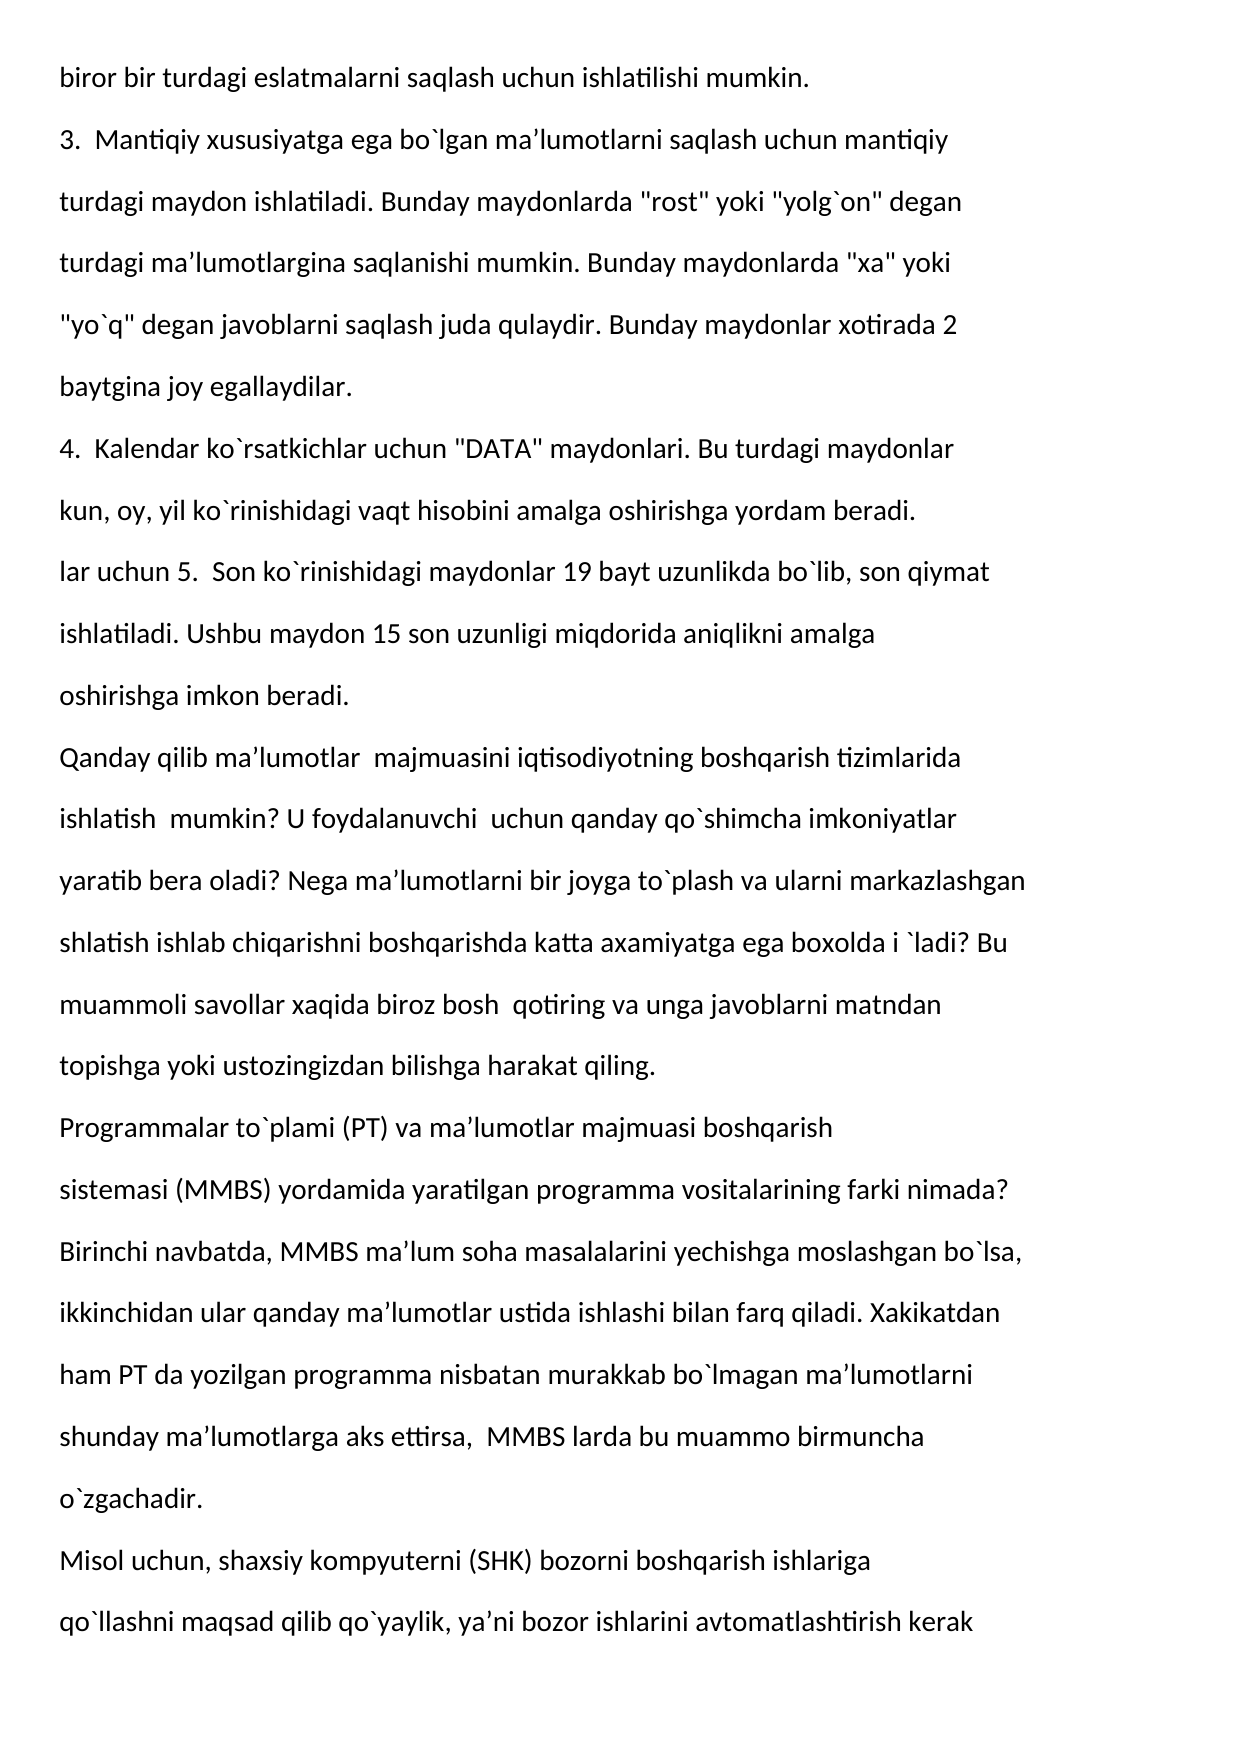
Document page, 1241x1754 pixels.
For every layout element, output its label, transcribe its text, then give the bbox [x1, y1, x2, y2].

text topishga yoki ustozingizdan bilishga harakat qiling. [59, 1047, 1181, 1083]
text 4. Kalendar ko`rsatkichlar uchun "DATA" maydonlari. Bu turdagi maydonlar [59, 430, 1181, 465]
text Misol uchun, shaxsiy kompyuterni (SHK) bozorni boshqarish ishlariga [59, 1542, 1181, 1577]
text "yo`q" degan javoblarni saqlash juda qulaydir. Bunday maydonlar xotirada 2 [59, 306, 1181, 342]
text ishlatish mumkin? U foydalanuvchi uchun qanday qo`shimcha imkoniyatlar [59, 800, 1181, 836]
text ishlatiladi. Ushbu maydon 15 son uzunligi miqdorida aniqlikni amalga [59, 615, 1181, 651]
text Birinchi navbatda, MMBS ma’lum soha masalalarini yechishga moslashgan bo`lsa, [59, 1233, 1181, 1268]
text turdagi ma’lumotlargina saqlanishi mumkin. Bunday maydonlarda "xa" yoki [59, 244, 1181, 280]
text Programmalar to`plami (PT) va ma’lumotlar majmuasi boshqarish [59, 1109, 1181, 1145]
text biror bir turdagi eslatmalarni saqlash uchun ishlatilishi mumkin. [59, 59, 1181, 95]
text qo`llashni maqsad qilib qo`yaylik, ya’ni bozor ishlarini avtomatlashtirish kerak [59, 1603, 1181, 1639]
text 3. Mantiqiy xususiyatga ega bo`lgan ma’lumotlarni saqlash uchun mantiqiy [59, 121, 1181, 157]
text Qanday qilib ma’lumotlar majmuasini iqtisodiyotning boshqarish tizimlarida [59, 739, 1181, 774]
text kun, oy, yil ko`rinishidagi vaqt hisobini amalga oshirishga yordam beradi. [59, 492, 1181, 527]
text lar uchun 5. Son ko`rinishidagi maydonlar 19 bayt uzunlikda bo`lib, son qiymat [59, 553, 1181, 589]
text shlatish ishlab chiqarishni boshqarishda katta axamiyatga ega boxolda i `ladi? Bu [59, 924, 1181, 959]
text o`zgachadir. [59, 1480, 1181, 1516]
text sistemasi (MMBS) yordamida yaratilgan programma vositalarining farki nimada? [59, 1171, 1181, 1207]
text oshirishga imkon beradi. [59, 677, 1181, 712]
text turdagi maydon ishlatiladi. Bunday maydonlarda "rost" yoki "yolg`on" degan [59, 183, 1181, 218]
text baytgina joy egallaydilar. [59, 368, 1181, 404]
text yaratib bera oladi? Nega ma’lumotlarni bir joyga to`plash va ularni markazlashgan [59, 862, 1181, 898]
text ham PT da yozilgan programma nisbatan murakkab bo`lmagan ma’lumotlarni [59, 1356, 1181, 1392]
text ikkinchidan ular qanday ma’lumotlar ustida ishlashi bilan farq qiladi. Xakikatdan [59, 1294, 1181, 1330]
text shunday ma’lumotlarga aks ettirsa, MMBS larda bu muammo birmuncha [59, 1418, 1181, 1454]
text muammoli savollar xaqida biroz bosh qotiring va unga javoblarni matndan [59, 986, 1181, 1021]
